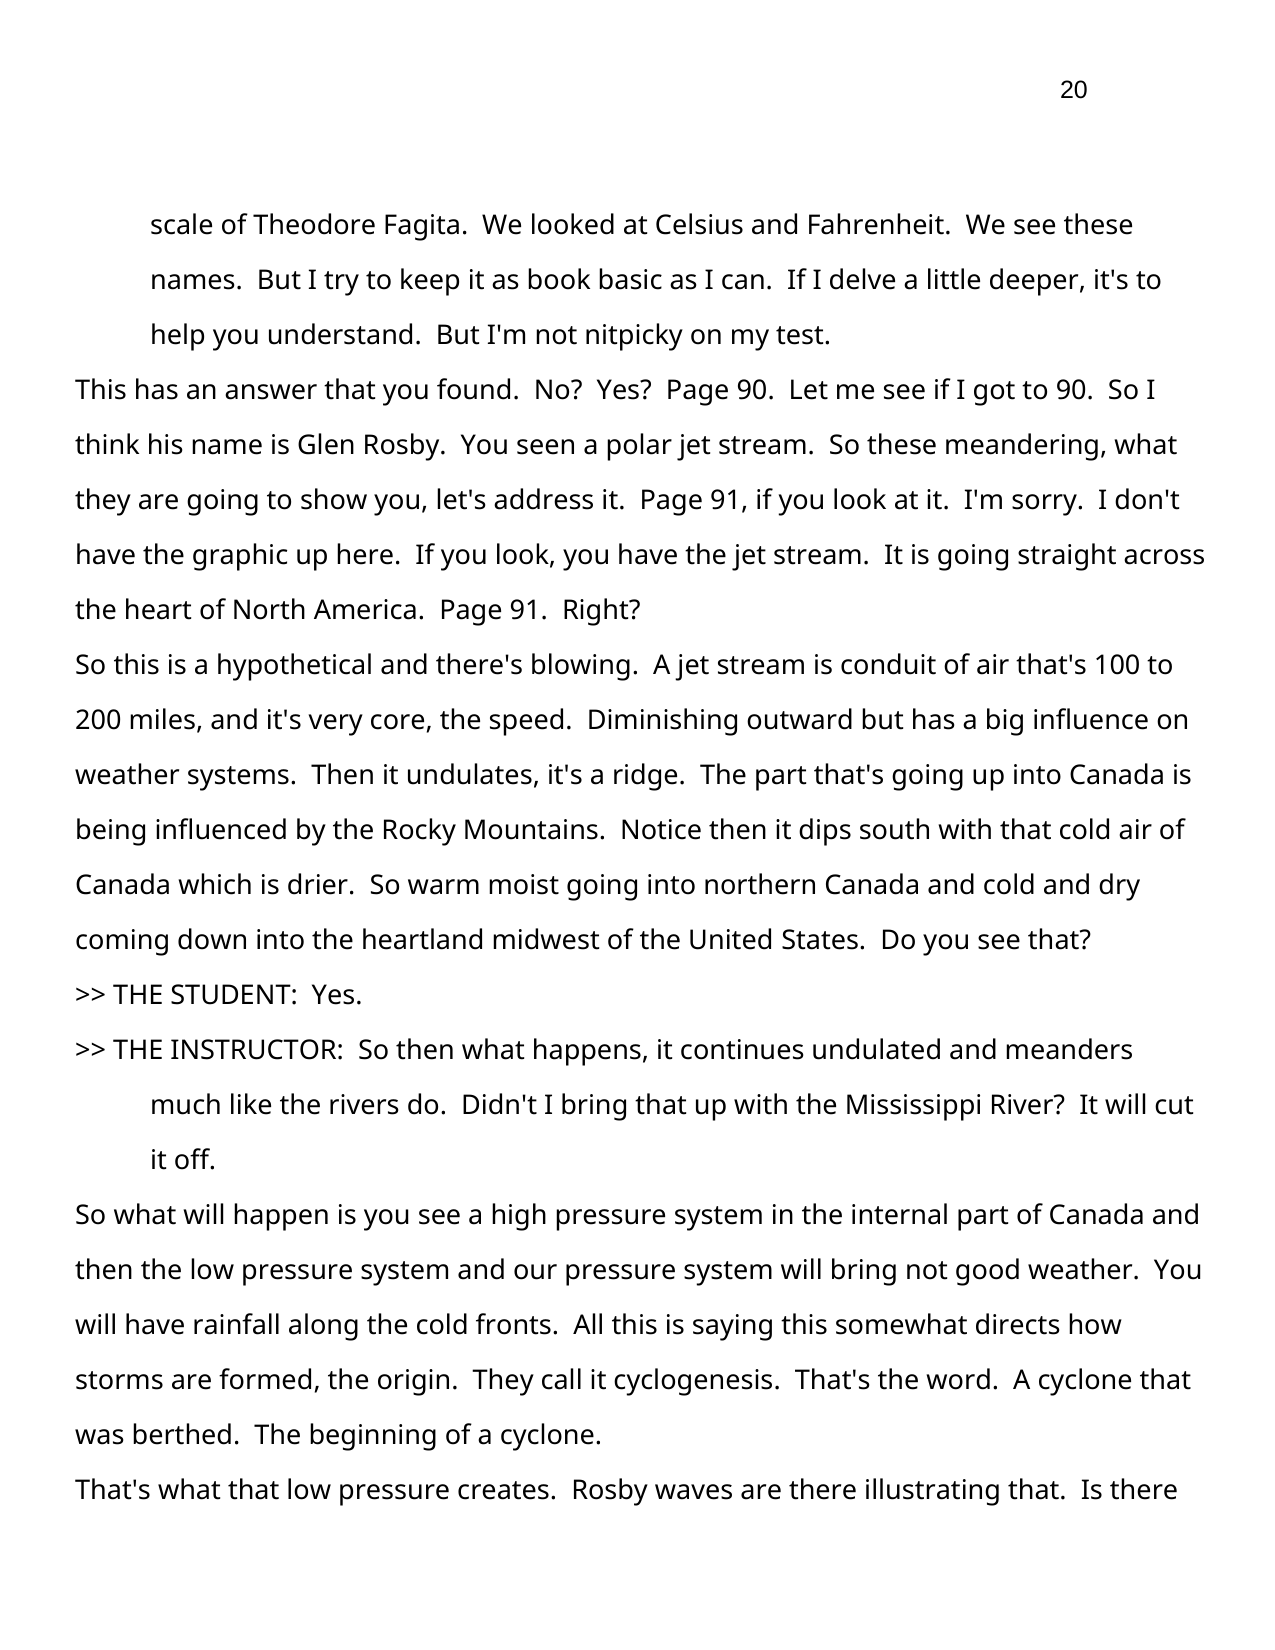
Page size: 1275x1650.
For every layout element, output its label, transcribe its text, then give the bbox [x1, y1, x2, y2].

text >> THE STUDENT: Yes. [75, 957, 1206, 1012]
text So this is a hypothetical and there's blowing. A jet stream is conduit of air that's 100 to 200 miles, and it's very core, the speed. Diminishing outward but has a big influence on weather systems. Then it undulates, it's a ridge. The part that's going up into Canada is being influenced by the Rocky Mountains. Notice then it dips south with that cold air of Canada which is drier. So warm moist going into northern Canada and cold and dry coming down into the heartland midwest of the United States. Do you see that? [75, 627, 1206, 957]
text This has an answer that you found. No? Yes? Page 90. Let me see if I got to 90. So I think his name is Glen Rosby. You seen a polar jet stream. So these meandering, what they are going to show you, let's address it. Page 91, if you look at it. I'm sorry. I don't have the graphic up here. If you look, you have the jet stream. It is going straight across the heart of North America. Page 91. Right? [75, 352, 1206, 627]
text So what will happen is you see a high pressure system in the internal part of Canada and then the low pressure system and our pressure system will bring not good weather. You will have rainfall along the cold fronts. All this is saying this somewhat directs how storms are formed, the origin. They call it cyclogenesis. That's the word. A cyclone that was berthed. The beginning of a cyclone. [75, 1177, 1206, 1452]
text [75, 187, 1206, 352]
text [75, 1452, 1206, 1507]
text >> THE INSTRUCTOR: So then what happens, it continues undulated and meanders much like the rivers do. Didn't I bring that up with the Mississippi River? It will cut it off. [75, 1012, 1206, 1177]
